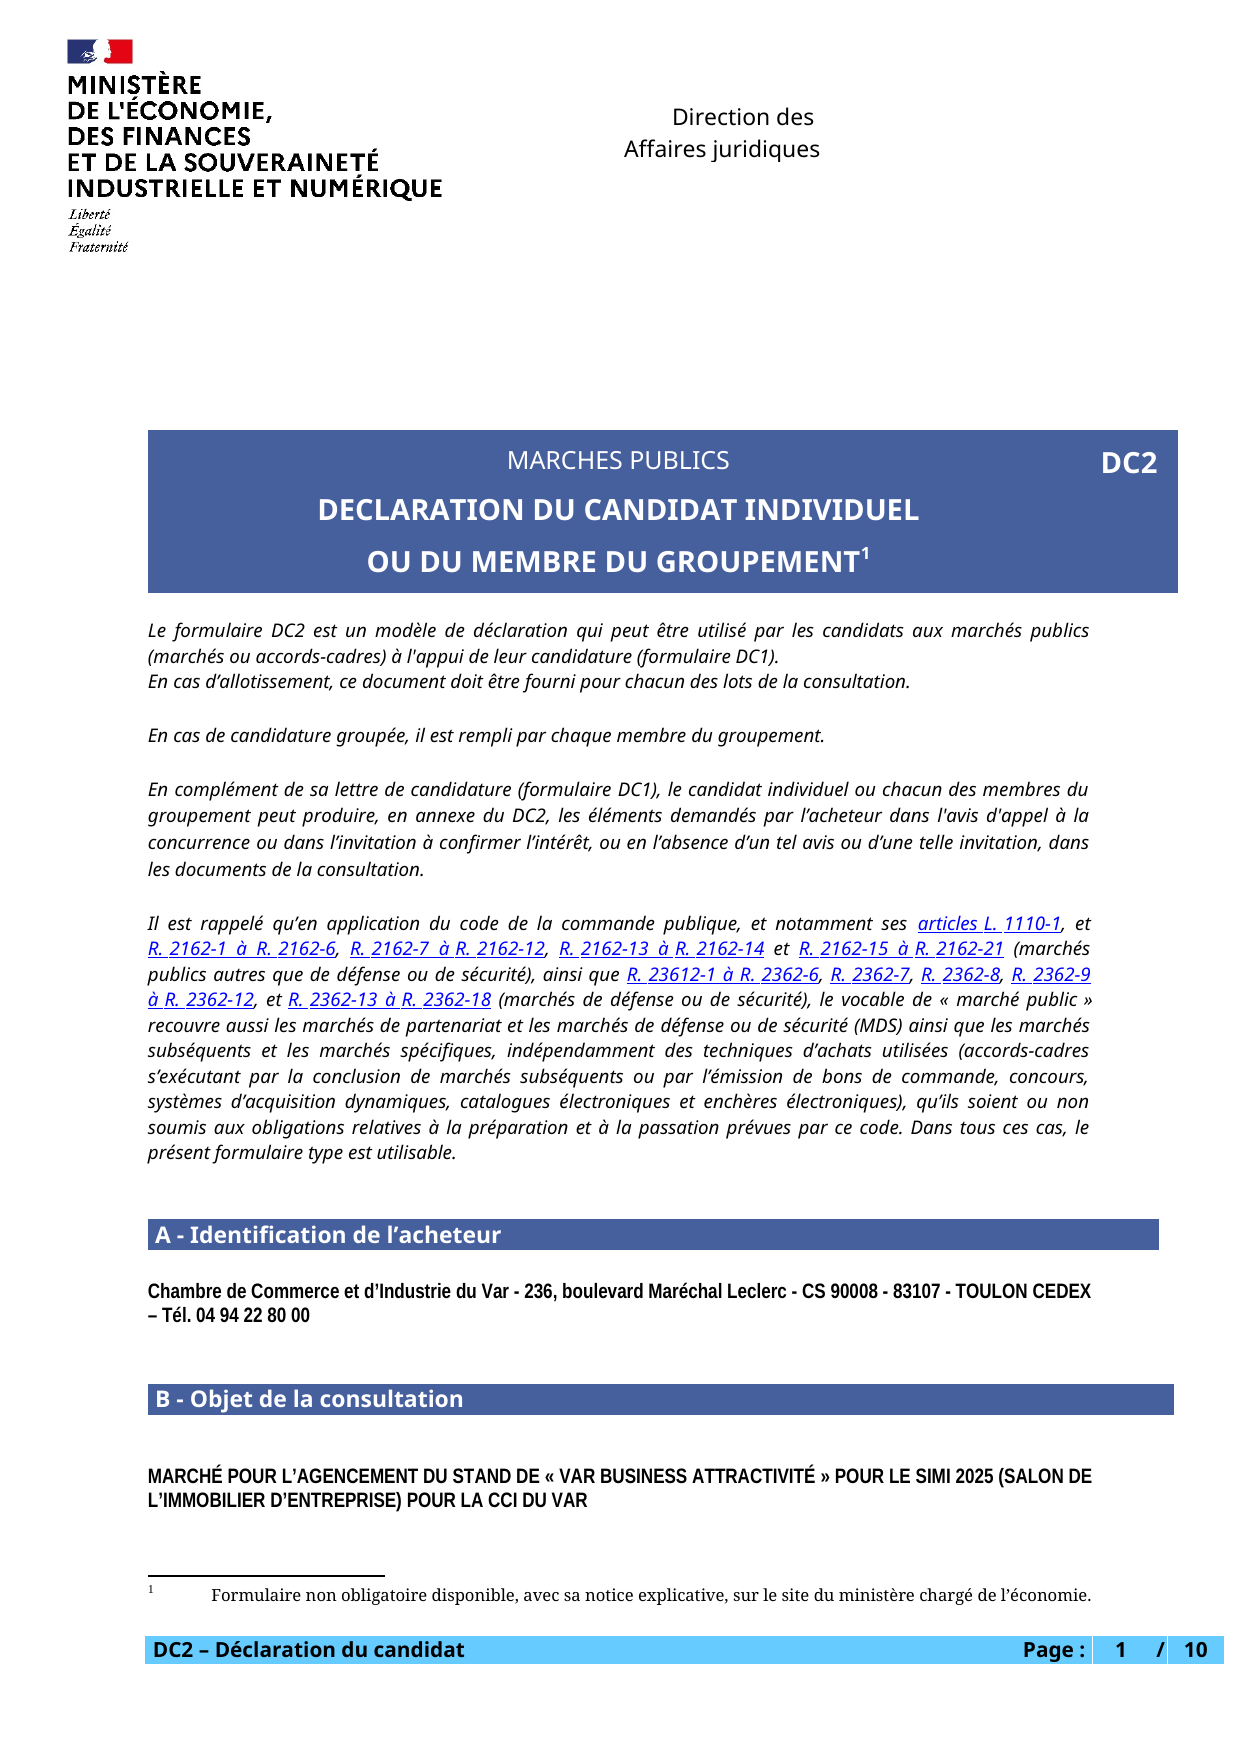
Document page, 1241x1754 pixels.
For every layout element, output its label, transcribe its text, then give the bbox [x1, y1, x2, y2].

table_header A - Identification de l’acheteur [148, 1219, 1159, 1250]
text MARCHÉ POUR L’AGENCEMENT DU STAND DE « VAR BUSINESS ATTRACTIVITÉ » POUR LE SIMI 2025 (SALON DE L’IMMOBILIER D’ENTREPRISE) pour la cci du var [148, 1464, 1093, 1512]
picture [44, 17, 465, 275]
subtitle Le formulaire DC2 est un modèle de déclaration qui peut être utilisé par les candidats aux marchés publics (marchés ou accords-cadres) à l'appui de leur candidature (formulaire DC1). [148, 617, 1093, 668]
table_header B - Objet de la consultation [148, 1384, 1174, 1415]
table_header DC2 [1089, 430, 1178, 593]
text En cas de candidature groupée, il est rempli par chaque membre du groupement. [148, 722, 1093, 748]
subtitle En cas d’allotissement, ce document doit être fourni pour chacun des lots de la consultation. [148, 668, 1093, 694]
table_header MARCHES PUBLICS DECLARATION DU candidat INDIVIDUEL OU DU MEMBRE DU GROUPEMENT [148, 430, 1089, 593]
text En complément de sa lettre de candidature (formulaire DC1), le candidat individuel ou chacun des membres du groupement peut produire, en annexe du DC2, les éléments demandés par l’acheteur dans l'avis d'appel à la concurrence ou dans l’invitation à confirmer l’intérêt, ou en l’absence d’un tel avis ou d’une telle invitation, dans les documents de la consultation. [148, 776, 1093, 881]
subtitle Il est rappelé qu’en application du code de la commande publique, et notamment ses articles L. 1110-1, et R. 2162-1 à R. 2162-6, R. 2162-7 à R. 2162-12, R. 2162-13 à R. 2162-14 et R. 2162-15 à R. 2162-21 (marchés publics autres que de défense ou de sécurité), ainsi que R. 23612-1 à R. 2362-6, R. 2362-7, R. 2362-8, R. 2362-9 à R. 2362-12, et R. 2362-13 à R. 2362-18 (marchés de défense ou de sécurité), le vocable de « marché public » recouvre aussi les marchés de partenariat et les marchés de défense ou de sécurité (MDS) ainsi que les marchés subséquents et les marchés spécifiques, indépendamment des techniques d’achats utilisées (accords-cadres s’exécutant par la conclusion de marchés subséquents ou par l’émission de bons de commande, concours, systèmes d’acquisition dynamiques, catalogues électroniques et enchères électroniques), qu’ils soient ou non soumis aux obligations relatives à la préparation et à la passation prévues par ce code. Dans tous ces cas, le présent formulaire type est utilisable. [148, 910, 1093, 1165]
text Chambre de Commerce et d’Industrie du Var - 236, boulevard Maréchal Leclerc - CS 90008 - 83107 - TOULON CEDEX – Tél. 04 94 22 80 00 [148, 1279, 1093, 1327]
